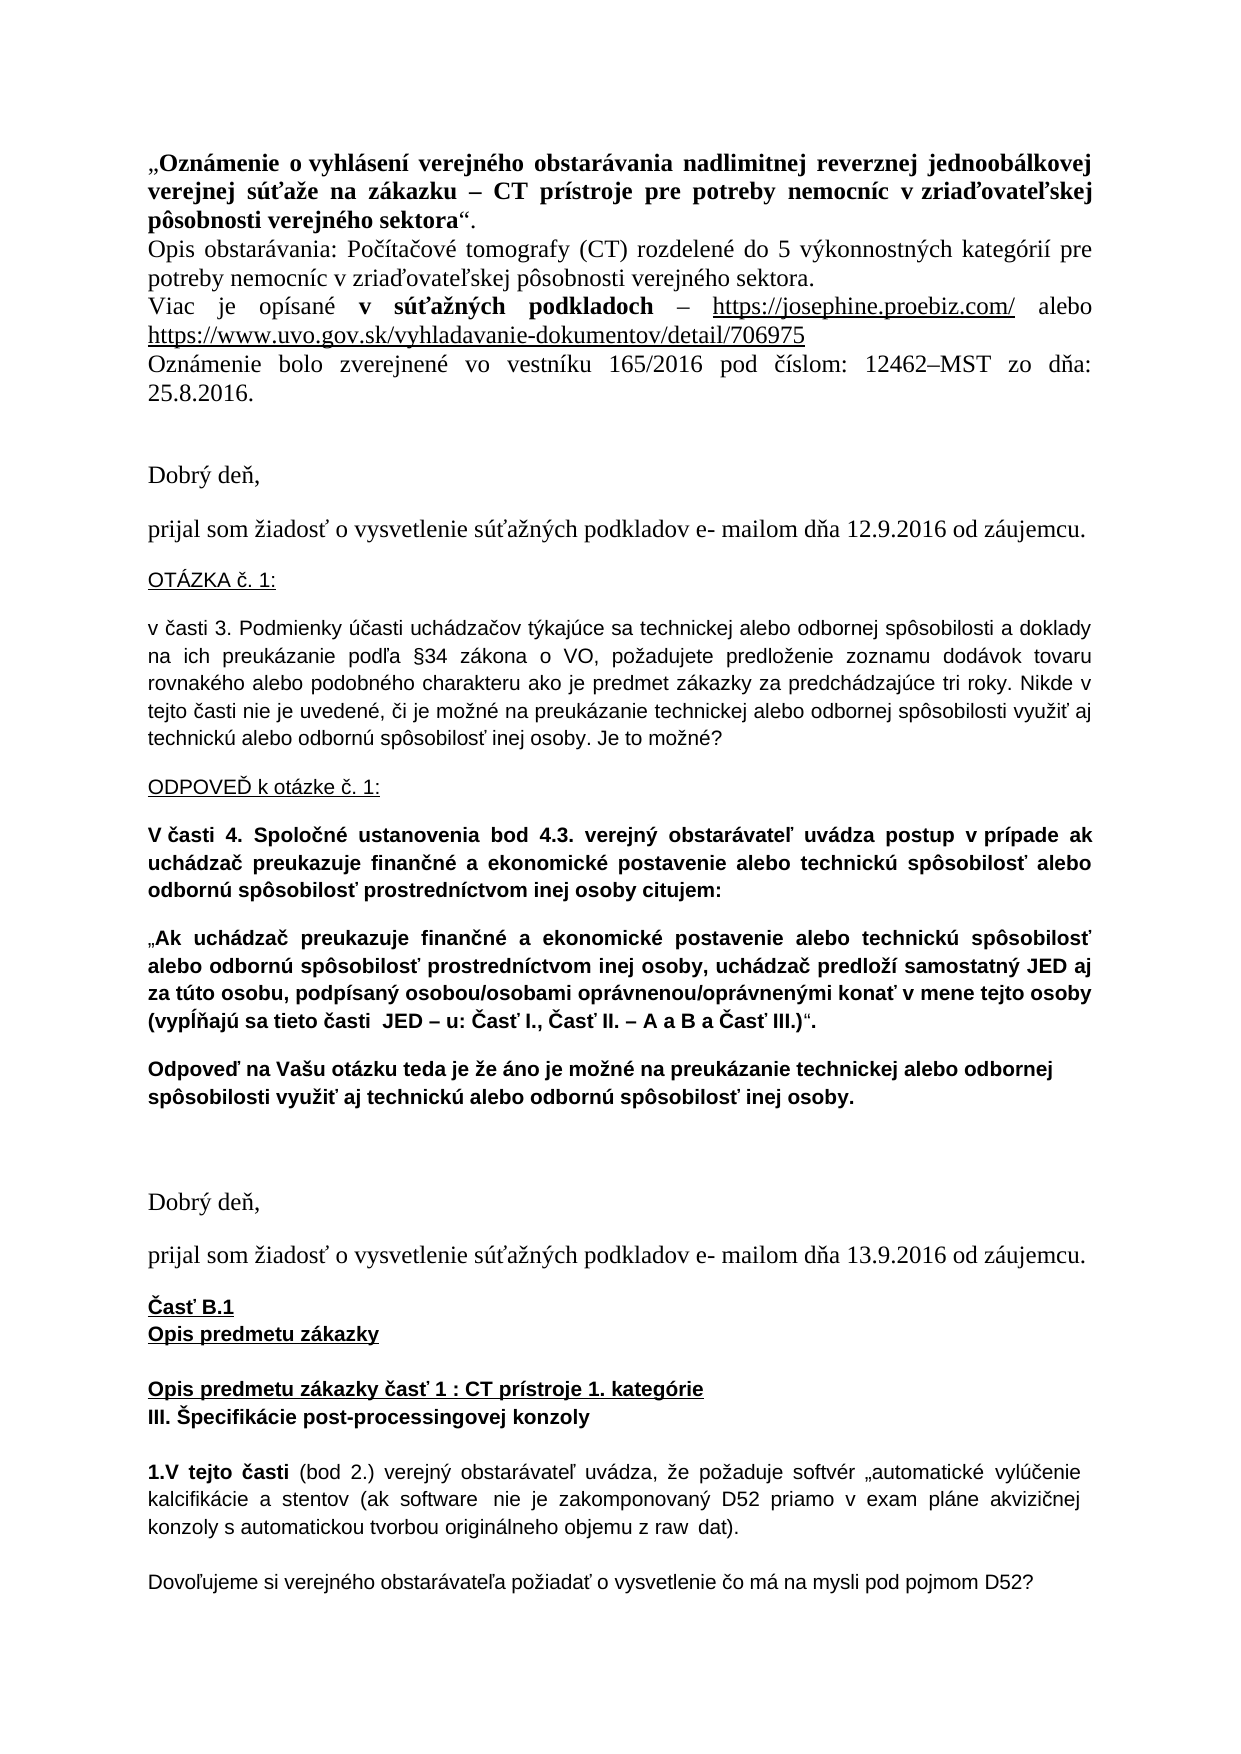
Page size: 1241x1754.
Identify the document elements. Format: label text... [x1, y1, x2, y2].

text Dovoľujeme si verejného obstarávateľa požiadať o vysvetlenie čo má na mysli pod pojmom D52? [148, 1569, 1081, 1593]
text „Oznámenie o vyhlásení verejného obstarávania nadlimitnej reverznej jednoobálkovej verejnej súťaže na zákazku – CT prístroje pre potreby nemocníc v zriaďovateľskej pôsobnosti verejného sektora“. [148, 148, 1093, 234]
text Opis predmetu zákazky časť 1 : CT prístroje 1. kategórie [148, 1377, 1093, 1401]
text 1.V tejto časti (bod 2.) verejný obstarávateľ uvádza, že požaduje softvér „automatické vylúčenie kalcifikácie a stentov (ak software nie je zakomponovaný D52 priamo v exam pláne akvizičnej konzoly s automatickou tvorbou originálneho objemu z raw dat). [148, 1459, 1081, 1538]
subtitle III. Špecifikácie post-processingovej konzoly [148, 1404, 1093, 1428]
text ODPOVEĎ k otázke č. 1: [148, 774, 1093, 798]
text Dobrý deň, [148, 1187, 1093, 1216]
text V časti 4. Spoločné ustanovenia bod 4.3. verejný obstarávateľ uvádza postup v prípade ak uchádzač preukazuje finančné a ekonomické postavenie alebo technickú spôsobilosť alebo odbornú spôsobilosť prostredníctvom inej osoby citujem: [148, 823, 1093, 902]
text Opis obstarávania: Počítačové tomografy (CT) rozdelené do 5 výkonnostných kategórií pre potreby nemocníc v zriaďovateľskej pôsobnosti verejného sektora. [148, 234, 1093, 291]
text prijal som žiadosť o vysvetlenie súťažných podkladov e- mailom dňa 12.9.2016 od záujemcu. [148, 514, 1093, 543]
text prijal som žiadosť o vysvetlenie súťažných podkladov e- mailom dňa 13.9.2016 od záujemcu. [148, 1241, 1093, 1269]
text Časť B.1 [148, 1294, 1093, 1318]
text v časti 3. Podmienky účasti uchádzačov týkajúce sa technickej alebo odbornej spôsobilosti a doklady na ich preukázanie podľa §34 zákona o VO, požadujete predloženie zoznamu dodávok tovaru rovnakého alebo podobného charakteru ako je predmet zákazky za predchádzajúce tri roky. Nikde v tejto časti nie je uvedené, či je možné na preukázanie technickej alebo odbornej spôsobilosti využiť aj technickú alebo odbornú spôsobilosť inej osoby. Je to možné? [148, 616, 1093, 750]
text Opis predmetu zákazky [148, 1322, 1093, 1346]
text OTÁZKA č. 1: [148, 568, 1093, 592]
text Oznámenie bolo zverejnené vo vestníku 165/2016 pod číslom: 12462–MST zo dňa: 25.8.2016. [148, 349, 1093, 406]
text Odpoveď na Vašu otázku teda je že áno je možné na preukázanie technickej alebo odbornej spôsobilosti využiť aj technickú alebo odbornú spôsobilosť inej osoby. [148, 1057, 1093, 1108]
text Viac je opísané v súťažných podkladoch – https://josephine.proebiz.com/ alebo https://www.uvo.gov.sk/vyhladavanie-dokumentov/detail/706975 [148, 291, 1093, 349]
text „Ak uchádzač preukazuje finančné a ekonomické postavenie alebo technickú spôsobilosť alebo odbornú spôsobilosť prostredníctvom inej osoby, uchádzač predloží samostatný JED aj za túto osobu, podpísaný osobou/osobami oprávnenou/oprávnenými konať v mene tejto osoby (vypĺňajú sa tieto časti JED – u: Časť I., Časť II. – A a B a Časť III.)“. [148, 926, 1093, 1033]
text Dobrý deň, [148, 460, 1093, 489]
